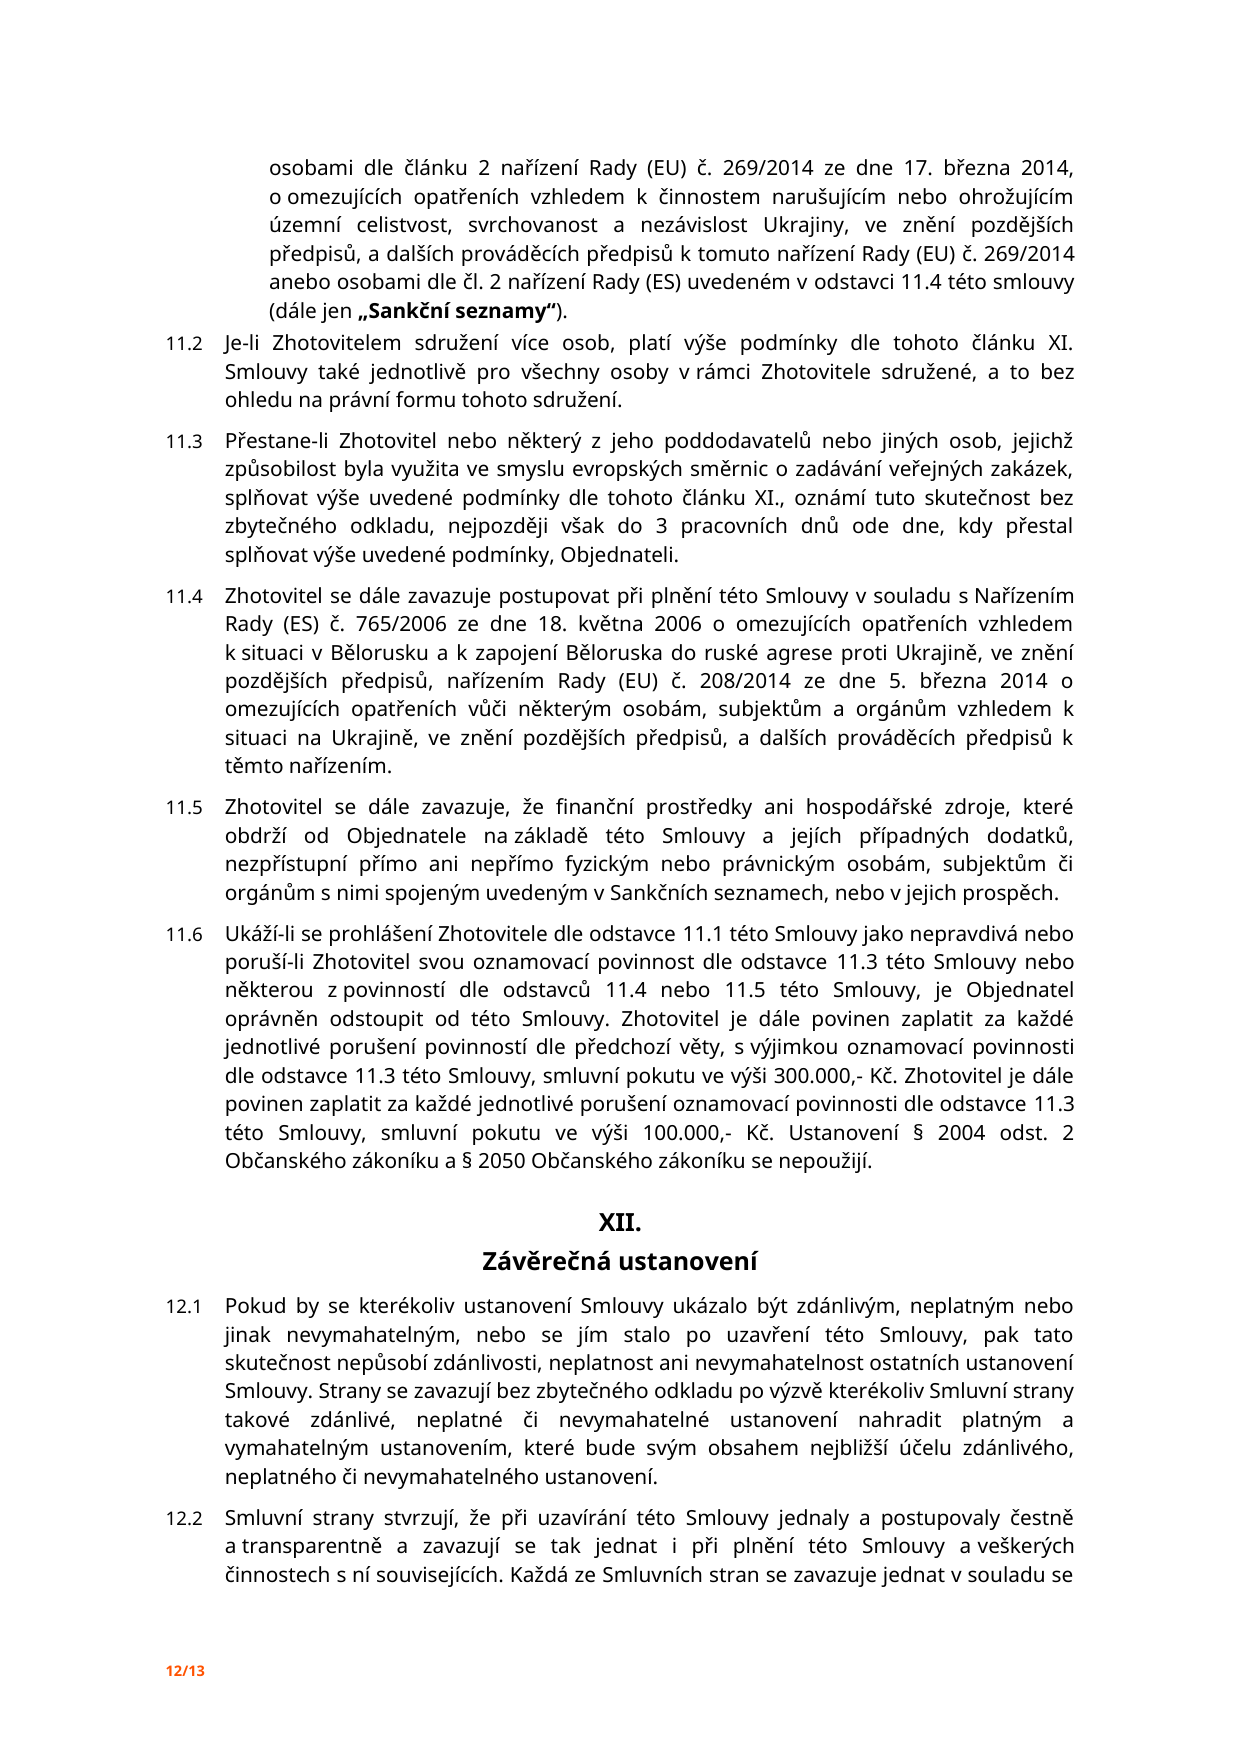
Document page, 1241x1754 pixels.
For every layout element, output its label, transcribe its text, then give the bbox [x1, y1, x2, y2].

list Zhotovitel se dále zavazuje postupovat při plnění této Smlouvy v souladu s Nařízením Rady (ES) č. 765/2006 ze dne 18. května 2006 o omezujících opatřeních vzhledem k situaci v Bělorusku a k zapojení Běloruska do ruské agrese proti Ukrajině, ve znění pozdějších předpisů, nařízením Rady (EU) č. 208/2014 ze dne 5. března 2014 o omezujících opatřeních vůči některým osobám, subjektům a orgánům vzhledem k situaci na Ukrajině, ve znění pozdějších předpisů, a dalších prováděcích předpisů k těmto nařízením. [165, 581, 1075, 780]
text XII. Závěrečná ustanovení [165, 1199, 1075, 1279]
list Je-li Zhotovitelem sdružení více osob, platí výše podmínky dle tohoto článku XI. Smlouvy také jednotlivě pro všechny osoby v rámci Zhotovitele sdružené, a to bez ohledu na právní formu tohoto sdružení. [165, 328, 1075, 414]
list Pokud by se kterékoliv ustanovení Smlouvy ukázalo být zdánlivým, neplatným nebo jinak nevymahatelným, nebo se jím stalo po uzavření této Smlouvy, pak tato skutečnost nepůsobí zdánlivosti, neplatnost ani nevymahatelnost ostatních ustanovení Smlouvy. Strany se zavazují bez zbytečného odkladu po výzvě kterékoliv Smluvní strany takové zdánlivé, neplatné či nevymahatelné ustanovení nahradit platným a vymahatelným ustanovením, které bude svým obsahem nejbližší účelu zdánlivého, neplatného či nevymahatelného ustanovení. [165, 1291, 1075, 1490]
list Přestane-li Zhotovitel nebo některý z jeho poddodavatelů nebo jiných osob, jejichž způsobilost byla využita ve smyslu evropských směrnic o zadávání veřejných zakázek, splňovat výše uvedené podmínky dle tohoto článku XI., oznámí tuto skutečnost bez zbytečného odkladu, nejpozději však do 3 pracovních dnů ode dne, kdy přestal splňovat výše uvedené podmínky, Objednateli. [165, 426, 1075, 568]
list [239, 153, 1075, 324]
list Ukáží-li se prohlášení Zhotovitele dle odstavce 11.1 této Smlouvy jako nepravdivá nebo poruší-li Zhotovitel svou oznamovací povinnost dle odstavce 11.3 této Smlouvy nebo některou z povinností dle odstavců 11.4 nebo 11.5 této Smlouvy, je Objednatel oprávněn odstoupit od této Smlouvy. Zhotovitel je dále povinen zaplatit za každé jednotlivé porušení povinností dle předchozí věty, s výjimkou oznamovací povinnosti dle odstavce 11.3 této Smlouvy, smluvní pokutu ve výši 300.000,- Kč. Zhotovitel je dále povinen zaplatit za každé jednotlivé porušení oznamovací povinnosti dle odstavce 11.3 této Smlouvy, smluvní pokutu ve výši 100.000,- Kč. Ustanovení § 2004 odst. 2 Občanského zákoníku a § 2050 Občanského zákoníku se nepoužijí. [165, 919, 1075, 1174]
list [165, 1503, 1075, 1588]
list Zhotovitel se dále zavazuje, že finanční prostředky ani hospodářské zdroje, které obdrží od Objednatele na základě této Smlouvy a jejích případných dodatků, nezpřístupní přímo ani nepřímo fyzickým nebo právnickým osobám, subjektům či orgánům s nimi spojeným uvedeným v Sankčních seznamech, nebo v jejich prospěch. [165, 792, 1075, 906]
